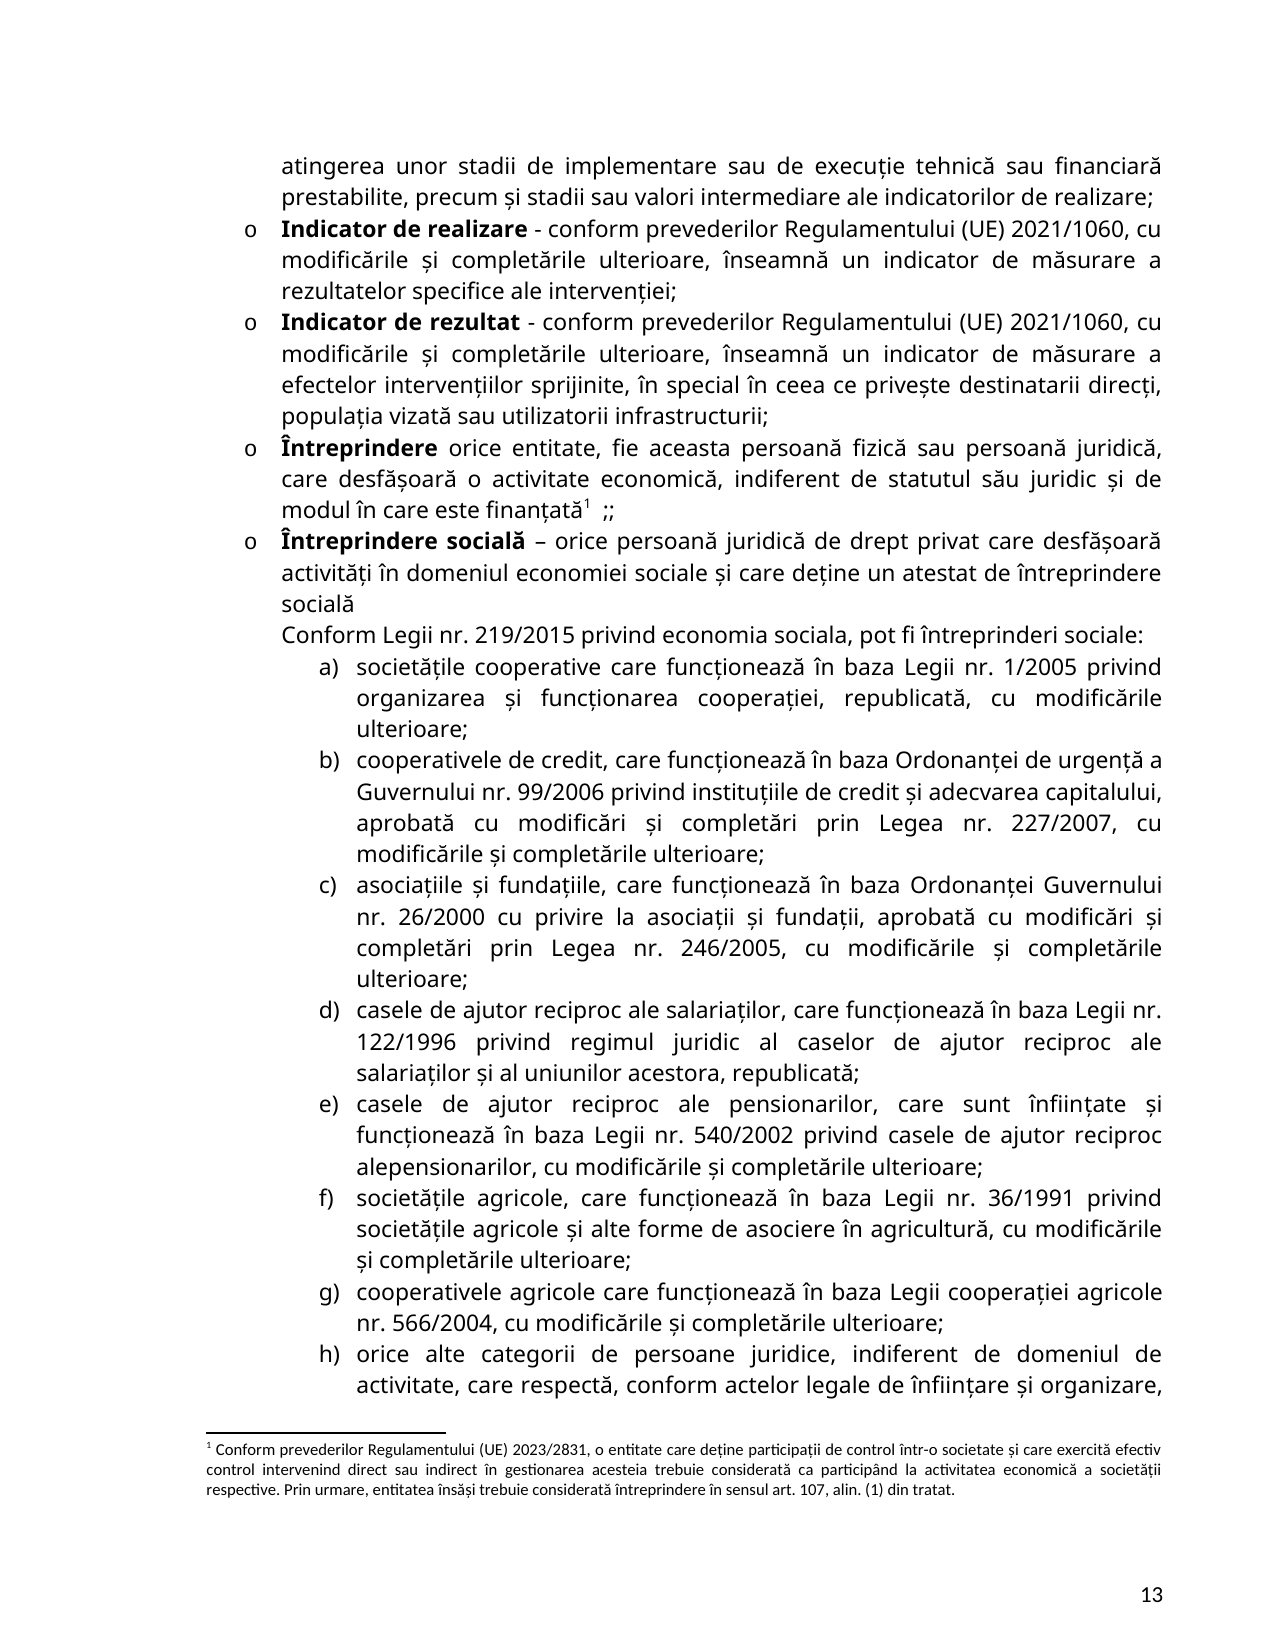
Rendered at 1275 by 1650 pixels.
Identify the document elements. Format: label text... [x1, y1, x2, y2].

list Conform Legii nr. 219/2015 privind economia sociala, pot fi întreprinderi sociale: [281, 619, 1163, 650]
list casele de ajutor reciproc ale pensionarilor, care sunt înfiinţate şi funcţionează în baza Legii nr. 540/2002 privind casele de ajutor reciproc alepensionarilor, cu modificările şi completările ulterioare; [319, 1088, 1163, 1182]
list cooperativele de credit, care funcţionează în baza Ordonanţei de urgenţă a Guvernului nr. 99/2006 privind instituţiile de credit şi adecvarea capitalului, aprobată cu modificări şi completări prin Legea nr. 227/2007, cu modificările şi completările ulterioare; [319, 744, 1163, 869]
list Indicator de rezultat - conform prevederilor Regulamentului (UE) 2021/1060, cu modificările și completările ulterioare, înseamnă un indicator de măsurare a efectelor intervențiilor sprijinite, în special în ceea ce privește destinatarii direcți, populația vizată sau utilizatorii infrastructurii; [244, 306, 1163, 431]
list casele de ajutor reciproc ale salariaţilor, care funcţionează în baza Legii nr. 122/1996 privind regimul juridic al caselor de ajutor reciproc ale salariaţilor şi al uniunilor acestora, republicată; [319, 994, 1163, 1088]
list Întreprindere socială – orice persoană juridică de drept privat care desfășoară activități în domeniul economiei sociale și care deține un atestat de întreprindere socială [244, 525, 1163, 619]
list Întreprindere orice entitate, fie aceasta persoană fizică sau persoană juridică, care desfășoară o activitate economică, indiferent de statutul său juridic și de modul în care este finanțată ;; [244, 431, 1163, 525]
list asociaţiile şi fundaţiile, care funcţionează în baza Ordonanţei Guvernului nr. 26/2000 cu privire la asociaţii şi fundaţii, aprobată cu modificări şi completări prin Legea nr. 246/2005, cu modificările şi completările ulterioare; [319, 869, 1163, 994]
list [319, 1338, 1163, 1400]
list Indicator de realizare - conform prevederilor Regulamentului (UE) 2021/1060, cu modificările și completările ulterioare, înseamnă un indicator de măsurare a rezultatelor specifice ale intervenției; [244, 212, 1163, 306]
list societăţile cooperative care funcţionează în baza Legii nr. 1/2005 privind organizarea şi funcţionarea cooperaţiei, republicată, cu modificările ulterioare; [319, 650, 1163, 744]
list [244, 150, 1163, 212]
list cooperativele agricole care funcţionează în baza Legii cooperaţiei agricole nr. 566/2004, cu modificările şi completările ulterioare; [319, 1275, 1163, 1338]
list societăţile agricole, care funcţionează în baza Legii nr. 36/1991 privind societăţile agricole şi alte forme de asociere în agricultură, cu modificările şi completările ulterioare; [319, 1182, 1163, 1275]
